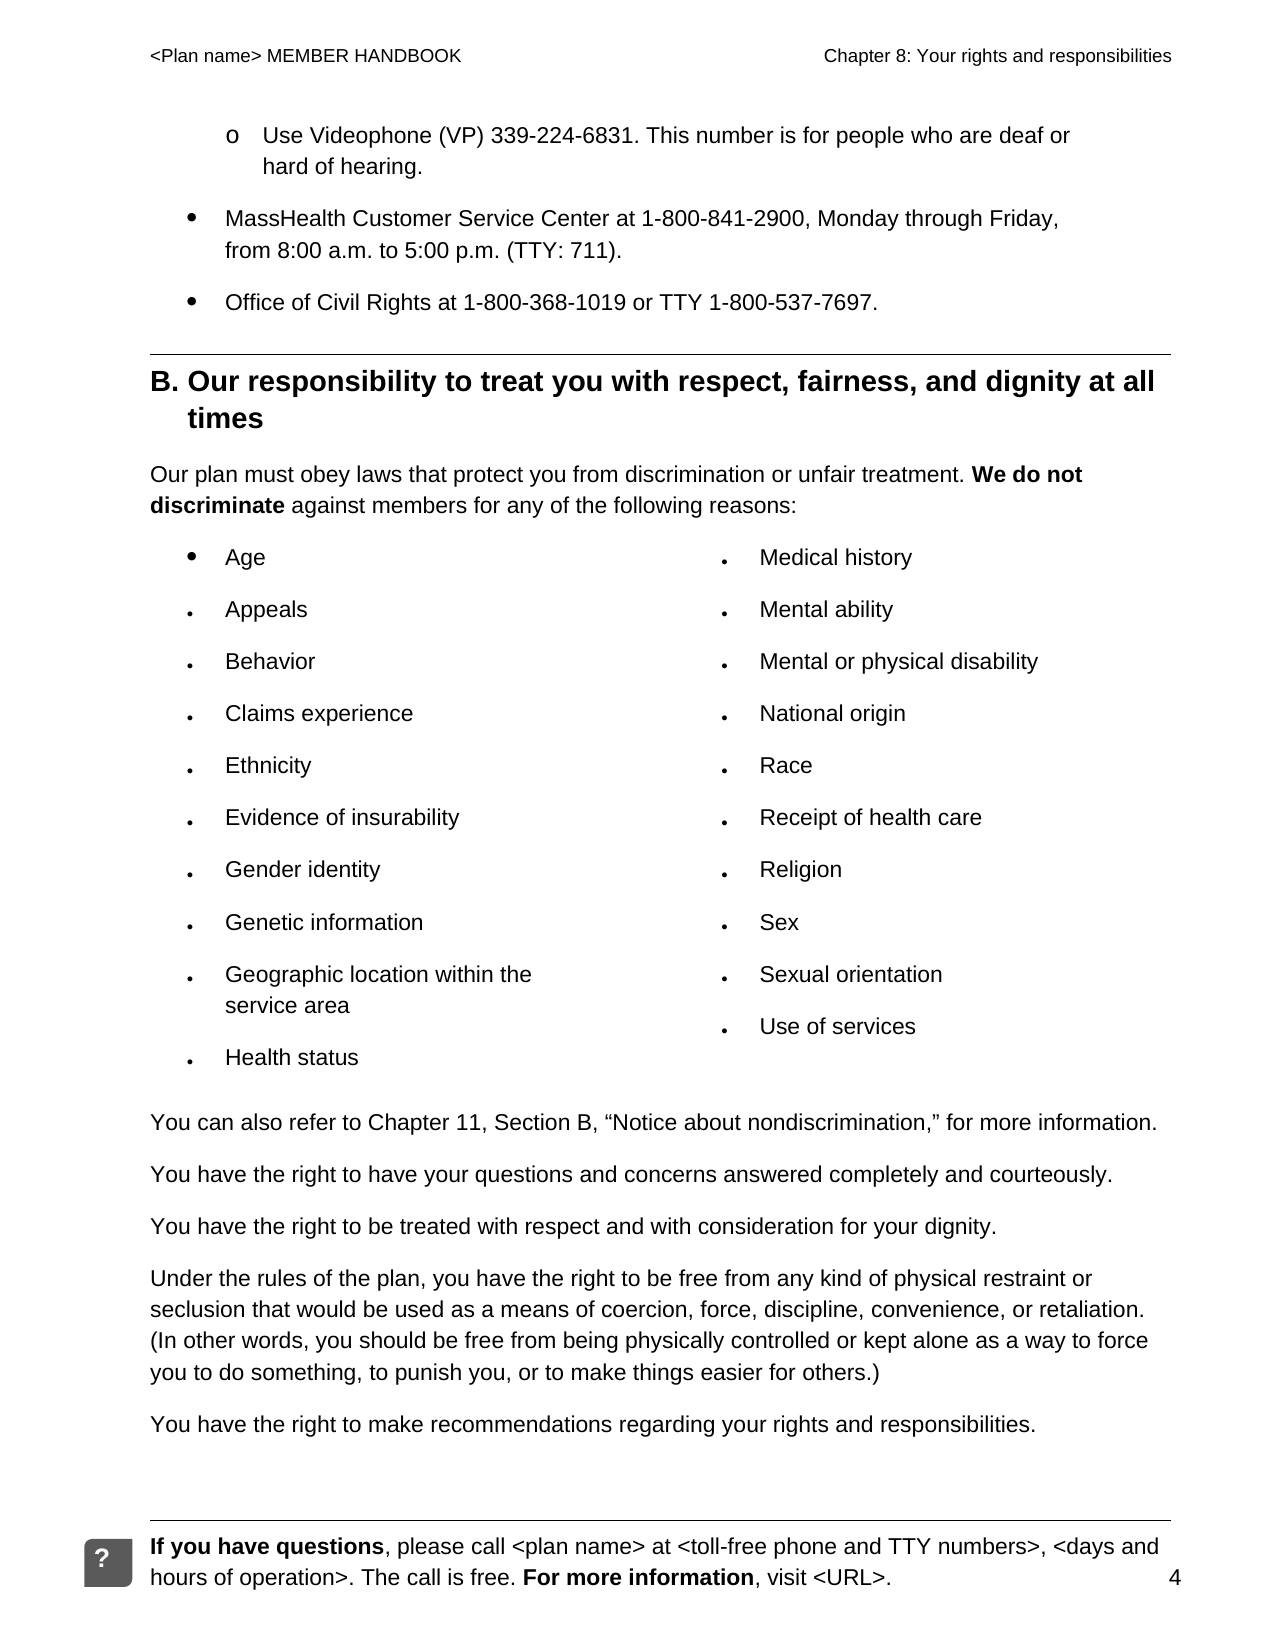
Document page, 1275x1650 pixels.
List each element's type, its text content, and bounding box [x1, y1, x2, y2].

list Sexual orientation [722, 957, 1096, 988]
text You have the right to make recommendations regarding your rights and responsibilities. [150, 1407, 1171, 1438]
list Ethnicity [187, 749, 562, 780]
text Our plan must obey laws that protect you from discrimination or unfair treatment. We do not discriminate against members for any of the following reasons: [150, 457, 1171, 519]
list Office of Civil Rights at 1-800-368-1019 or TTY 1-800-537-7697. [187, 285, 1096, 316]
list Mental or physical disability [722, 644, 1096, 676]
text You have the right to have your questions and concerns answered completely and courteously. [150, 1157, 1171, 1188]
list Use Videophone (VP) 339-224-6831. This number is for people who are deaf or hard of hearing. [225, 118, 1096, 181]
text You can also refer to Chapter 11, Section B, “Notice about nondiscrimination,” for more information. [150, 1105, 1171, 1136]
list Mental ability [722, 592, 1096, 624]
list Religion [722, 853, 1096, 884]
list Medical history [722, 540, 1096, 572]
list Claims experience [187, 697, 562, 728]
subtitle Our responsibility to treat you with respect, fairness, and dignity at all times [150, 355, 1171, 436]
list Sex [722, 905, 1096, 936]
list Geographic location within the service area [187, 957, 562, 1019]
list Race [722, 749, 1096, 780]
list Health status [187, 1040, 562, 1072]
list Behavior [187, 644, 562, 676]
text You have the right to be treated with respect and with consideration for your dignity. [150, 1209, 1171, 1240]
list National origin [722, 697, 1096, 728]
list MassHealth Customer Service Center at 1-800-841-2900, Monday through Friday, from 8:00 a.m. to 5:00 p.m. (TTY: 711). [187, 202, 1096, 264]
list Gender identity [187, 853, 562, 884]
list Genetic information [187, 905, 562, 936]
list Evidence of insurability [187, 801, 562, 832]
list Use of services [722, 1009, 1096, 1040]
list Age [187, 540, 562, 572]
list Receipt of health care [722, 801, 1096, 832]
text Under the rules of the plan, you have the right to be free from any kind of physical restraint or seclusion that would be used as a means of coercion, force, discipline, convenience, or retaliation. (In other words, you should be free from being physically controlled or kept alone as a way to force you to do something, to punish you, or to make things easier for others.) [150, 1261, 1171, 1386]
list Appeals [187, 592, 562, 624]
